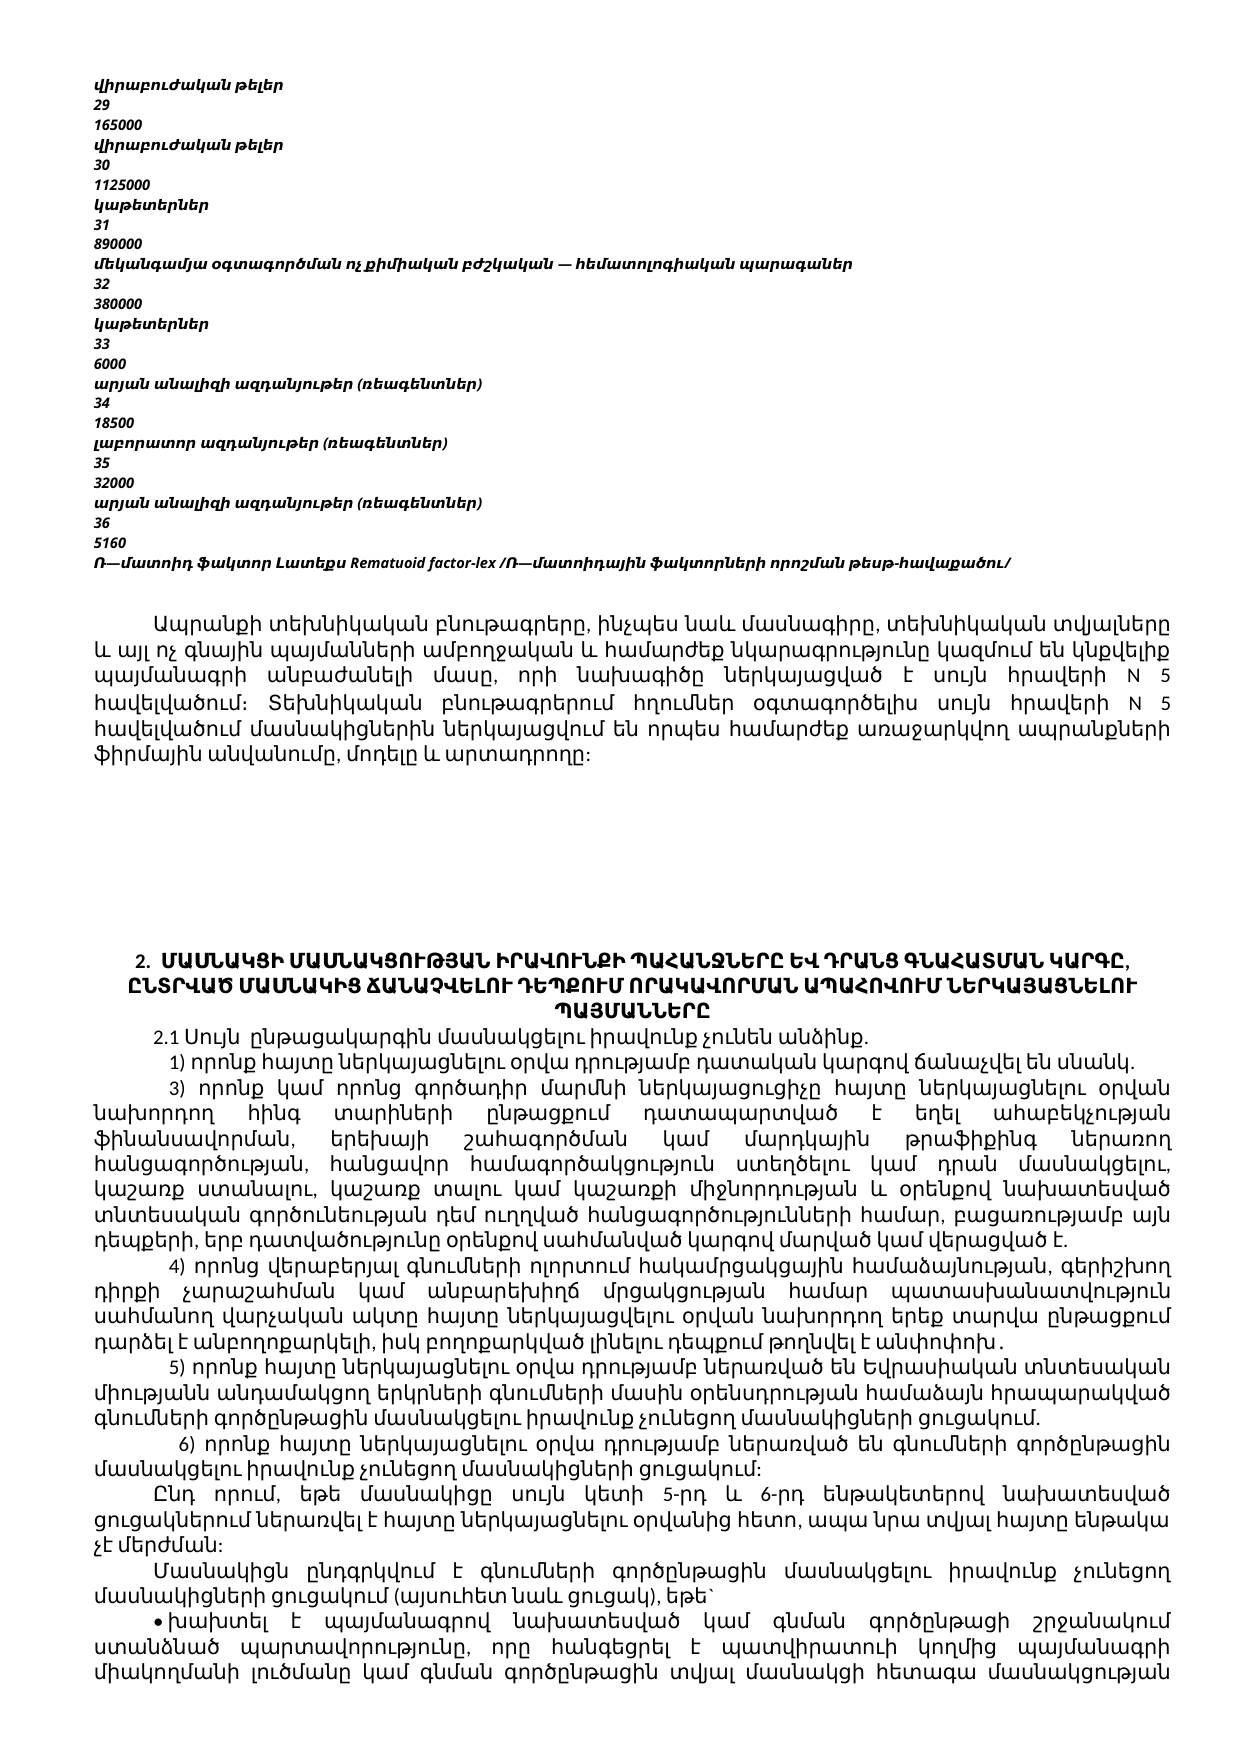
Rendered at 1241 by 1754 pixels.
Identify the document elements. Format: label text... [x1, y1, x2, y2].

text 6) որոնք հայտը ներկայացնելու օրվա դրությամբ ներառված են գնումների գործընթացին մասնակցելու իրավունք չունեցող մասնակիցների ցուցակում: [94, 1431, 1171, 1482]
text 2. ՄԱՍՆԱԿՑԻ ՄԱՍՆԱԿՑՈՒԹՅԱՆ ԻՐԱՎՈՒՆՔԻ ՊԱՀԱՆՋՆԵՐԸ ԵՎ ԴՐԱՆՑ ԳՆԱՀԱՏՄԱՆ ԿԱՐԳԸ, ԸՆՏՐՎԱԾ ՄԱՍՆԱԿԻՑ ՃԱՆԱՉՎԵԼՈՒ ԴԵՊՔՈՒՄ ՈՐԱԿԱՎՈՐՄԱՆ ԱՊԱՀՈՎՈՒՄ ՆԵՐԿԱՅԱՑՆԵԼՈՒ ՊԱՅՄԱՆՆԵՐԸ [94, 948, 1171, 1024]
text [94, 1609, 1171, 1685]
text 4) որոնց վերաբերյալ գնումների ոլորտում հակամրցակցային համաձայնության, գերիշխող դիրքի չարաշահման կամ անբարեխիղճ մրցակցության համար պատասխանատվություն սահմանող վարչական ակտը հայտը ներկայացվելու օրվան նախորդող երեք տարվա ընթացքում դարձել է անբողոքարկելի, իսկ բողոքարկված լինելու դեպքում թողնվել է անփոփոխ․ [94, 1253, 1171, 1354]
text 1) որոնք հայտը ներկայացնելու օրվա դրությամբ դատական կարգով ճանաչվել են սնանկ. [94, 1049, 1171, 1075]
text 2.1 Սույն ընթացակարգին մասնակցելու իրավունք չունեն անձինք. [94, 1024, 1171, 1049]
text 5) որոնք հայտը ներկայացնելու օրվա դրությամբ ներառված են Եվրասիական տնտեսական միությանն անդամակցող երկրների գնումների մասին օրենսդրության համաձայն հրապարակված գնումների գործընթացին մասնակցելու իրավունք չունեցող մասնակիցների ցուցակում. [94, 1354, 1171, 1431]
text 3) որոնք կամ որոնց գործադիր մարմնի ներկայացուցիչը հայտը ներկայացնելու օրվան նախորդող հինգ տարիների ընթացքում դատապարտված է եղել ահաբեկչության ֆինանսավորման, երեխայի շահագործման կամ մարդկային թրաֆիքինգ ներառող հանցագործության, հանցավոր համագործակցություն ստեղծելու կամ դրան մասնակցելու, կաշառք ստանալու, կաշառք տալու կամ կաշառքի միջնորդության և օրենքով նախատեսված տնտեսական գործունեության դեմ ուղղված հանցագործությունների համար, բացառությամբ այն դեպքերի, երբ դատվածությունը օրենքով սահմանված կարգով մարված կամ վերացված է. [94, 1075, 1171, 1253]
text Ապրանքի տեխնիկական բնութագրերը, ինչպես նաև մասնագիրը, տեխնիկական տվյալները և այլ ոչ գնային պայմանների ամբողջական և համարժեք նկարագրությունը կազմում են կնքվելիք պայմանագրի անբաժանելի մասը, որի նախագիծը ներկայացված է սույն հրավերի N 5 հավելվածում։ Տեխնիկական բնութագրերում հղումներ օգտագործելիս սույն հրավերի N 5 հավելվածում մասնակիցներին ներկայացվում են որպես համարժեք առաջարկվող ապրանքների ֆիրմային անվանումը, մոդելը և արտադրողը: [94, 611, 1171, 767]
text Մասնակիցն ընդգրկվում է գնումների գործընթացին մասնակցելու իրավունք չունեցող մասնակիցների ցուցակում (այսուհետ նաև ցուցակ), եթե` [94, 1558, 1171, 1609]
text Ընդ որում, եթե մասնակիցը սույն կետի 5-րդ և 6-րդ ենթակետերով նախատեսված ցուցակներում ներառվել է հայտը ներկայացնելու օրվանից հետո, ապա նրա տվյալ հայտը ենթակա չէ մերժման: [94, 1482, 1171, 1558]
